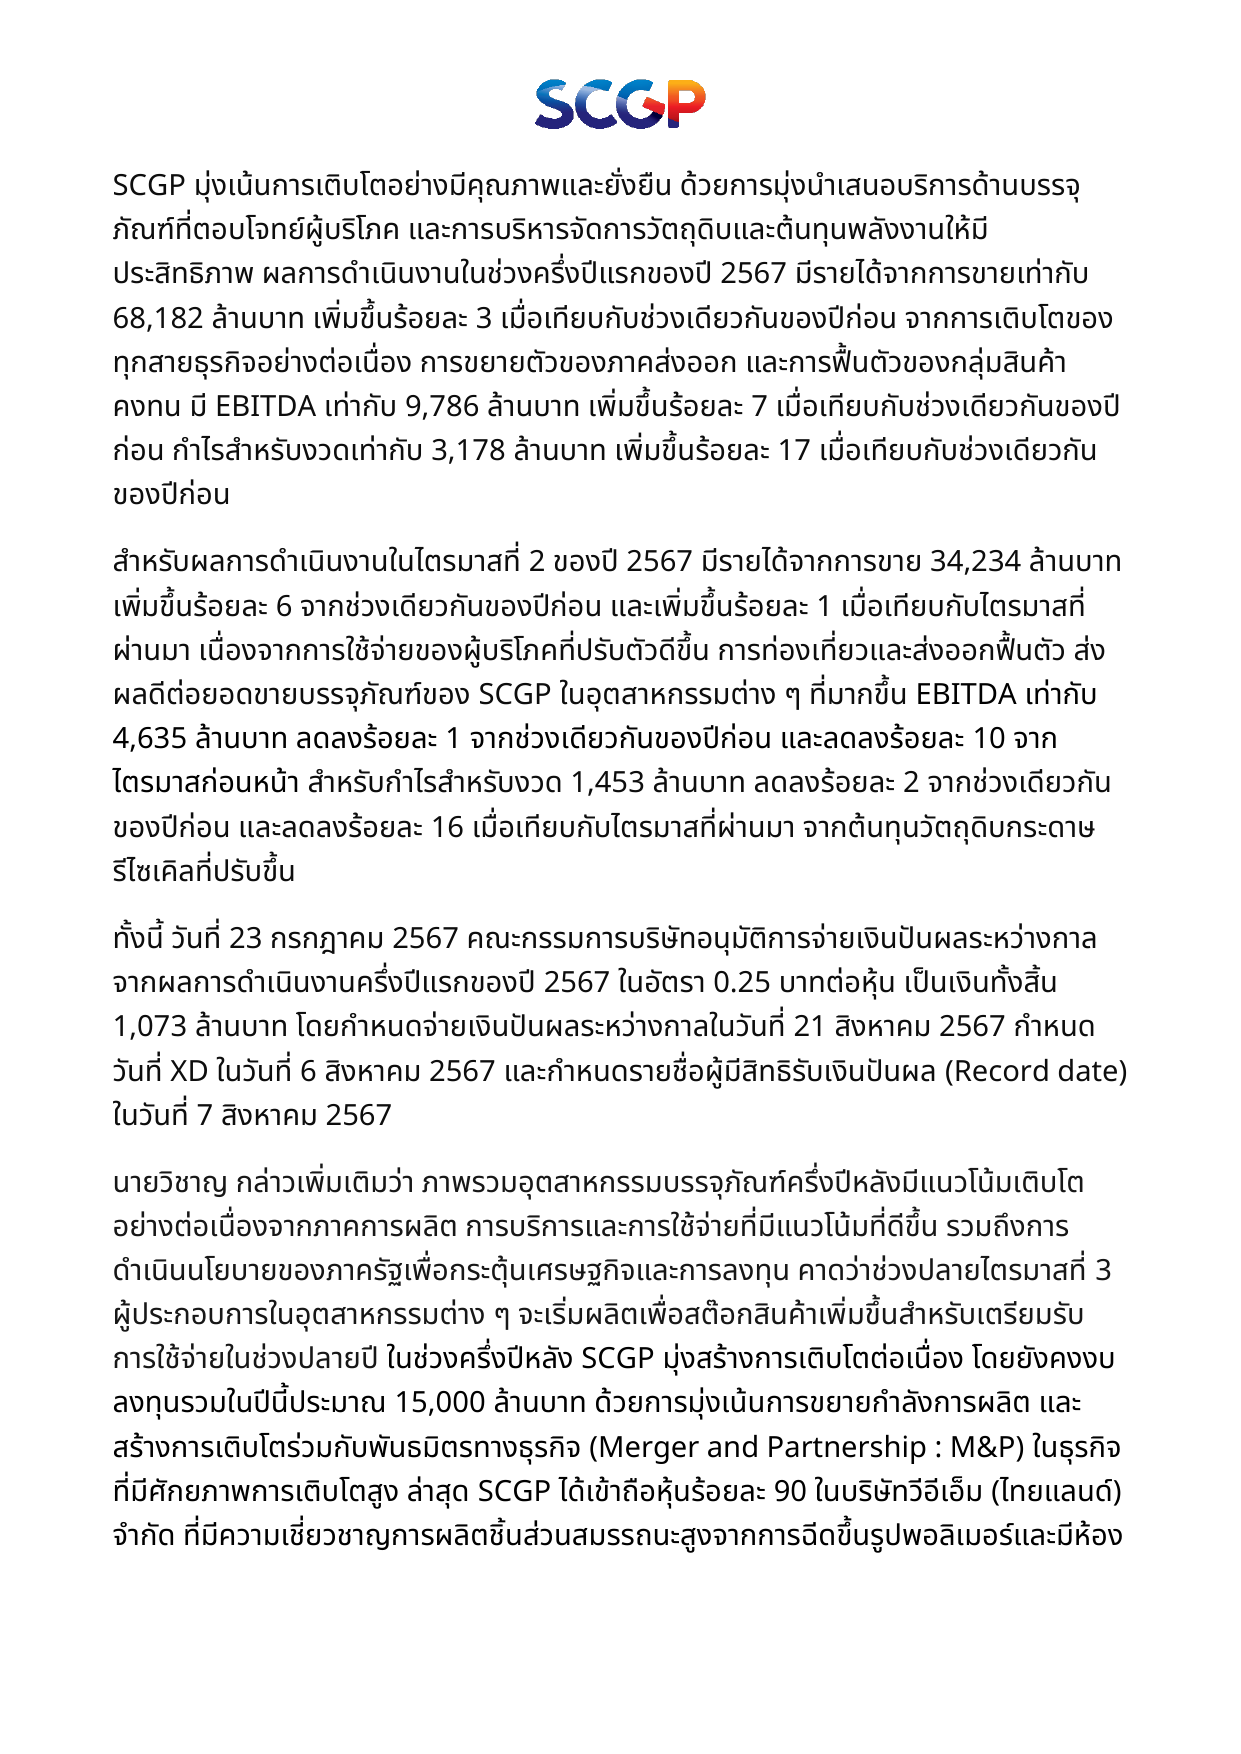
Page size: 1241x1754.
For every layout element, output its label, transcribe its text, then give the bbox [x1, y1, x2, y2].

text SCGP มุ่งเน้นการเติบโตอย่างมีคุณภาพและยั่งยืน ด้วยการมุ่งนำเสนอบริการด้านบรรจุภัณฑ์ที่ตอบโจทย์ผู้บริโภค และการบริหารจัดการวัตถุดิบและต้นทุนพลังงานให้มีประสิทธิภาพ ผลการดำเนินงานในช่วงครึ่งปีแรกของปี 2567 มีรายได้จากการขายเท่ากับ 68,182 ล้านบาท เพิ่มขึ้นร้อยละ 3 เมื่อเทียบกับช่วงเดียวกันของปีก่อน จากการเติบโตของทุกสายธุรกิจอย่างต่อเนื่อง การขยายตัวของภาคส่งออก และการฟื้นตัวของกลุ่มสินค้าคงทน มี EBITDA เท่ากับ 9,786 ล้านบาท เพิ่มขึ้นร้อยละ 7 เมื่อเทียบกับช่วงเดียวกันของปีก่อน กำไรสำหรับงวดเท่ากับ 3,178 ล้านบาท เพิ่มขึ้นร้อยละ 17 เมื่อเทียบกับช่วงเดียวกันของปีก่อน [112, 164, 1128, 518]
text ทั้งนี้ วันที่ 23 กรกฎาคม 2567 คณะกรรมการบริษัทอนุมัติการจ่ายเงินปันผลระหว่างกาลจากผลการดำเนินงานครึ่งปีแรกของปี 2567 ในอัตรา 0.25 บาทต่อหุ้น เป็นเงินทั้งสิ้น 1,073 ล้านบาท โดยกำหนดจ่ายเงินปันผลระหว่างกาลในวันที่ 21 สิงหาคม 2567 กำหนดวันที่ XD ในวันที่ 6 สิงหาคม 2567 และกำหนดรายชื่อผู้มีสิทธิรับเงินปันผล (Record date) ในวันที่ 7 สิงหาคม 2567 [112, 917, 1128, 1138]
picture [531, 73, 709, 136]
text สำหรับผลการดำเนินงานในไตรมาสที่ 2 ของปี 2567 มีรายได้จากการขาย 34,234 ล้านบาท เพิ่มขึ้นร้อยละ 6 จากช่วงเดียวกันของปีก่อน และเพิ่มขึ้นร้อยละ 1 เมื่อเทียบกับไตรมาสที่ผ่านมา เนื่องจากการใช้จ่ายของผู้บริโภคที่ปรับตัวดีขึ้น การท่องเที่ยวและส่งออกฟื้นตัว ส่งผลดีต่อยอดขายบรรจุภัณฑ์ของ SCGP ในอุตสาหกรรมต่าง ๆ ที่มากขึ้น EBITDA เท่ากับ 4,635 ล้านบาท ลดลงร้อยละ 1 จากช่วงเดียวกันของปีก่อน และลดลงร้อยละ 10 จากไตรมาสก่อนหน้า สำหรับกำไรสำหรับงวด 1,453 ล้านบาท ลดลงร้อยละ 2 จากช่วงเดียวกันของปีก่อน และลดลงร้อยละ 16 เมื่อเทียบกับไตรมาสที่ผ่านมา จากต้นทุนวัตถุดิบกระดาษรีไซเคิลที่ปรับขึ้น [112, 541, 1128, 894]
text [112, 1161, 1128, 1559]
